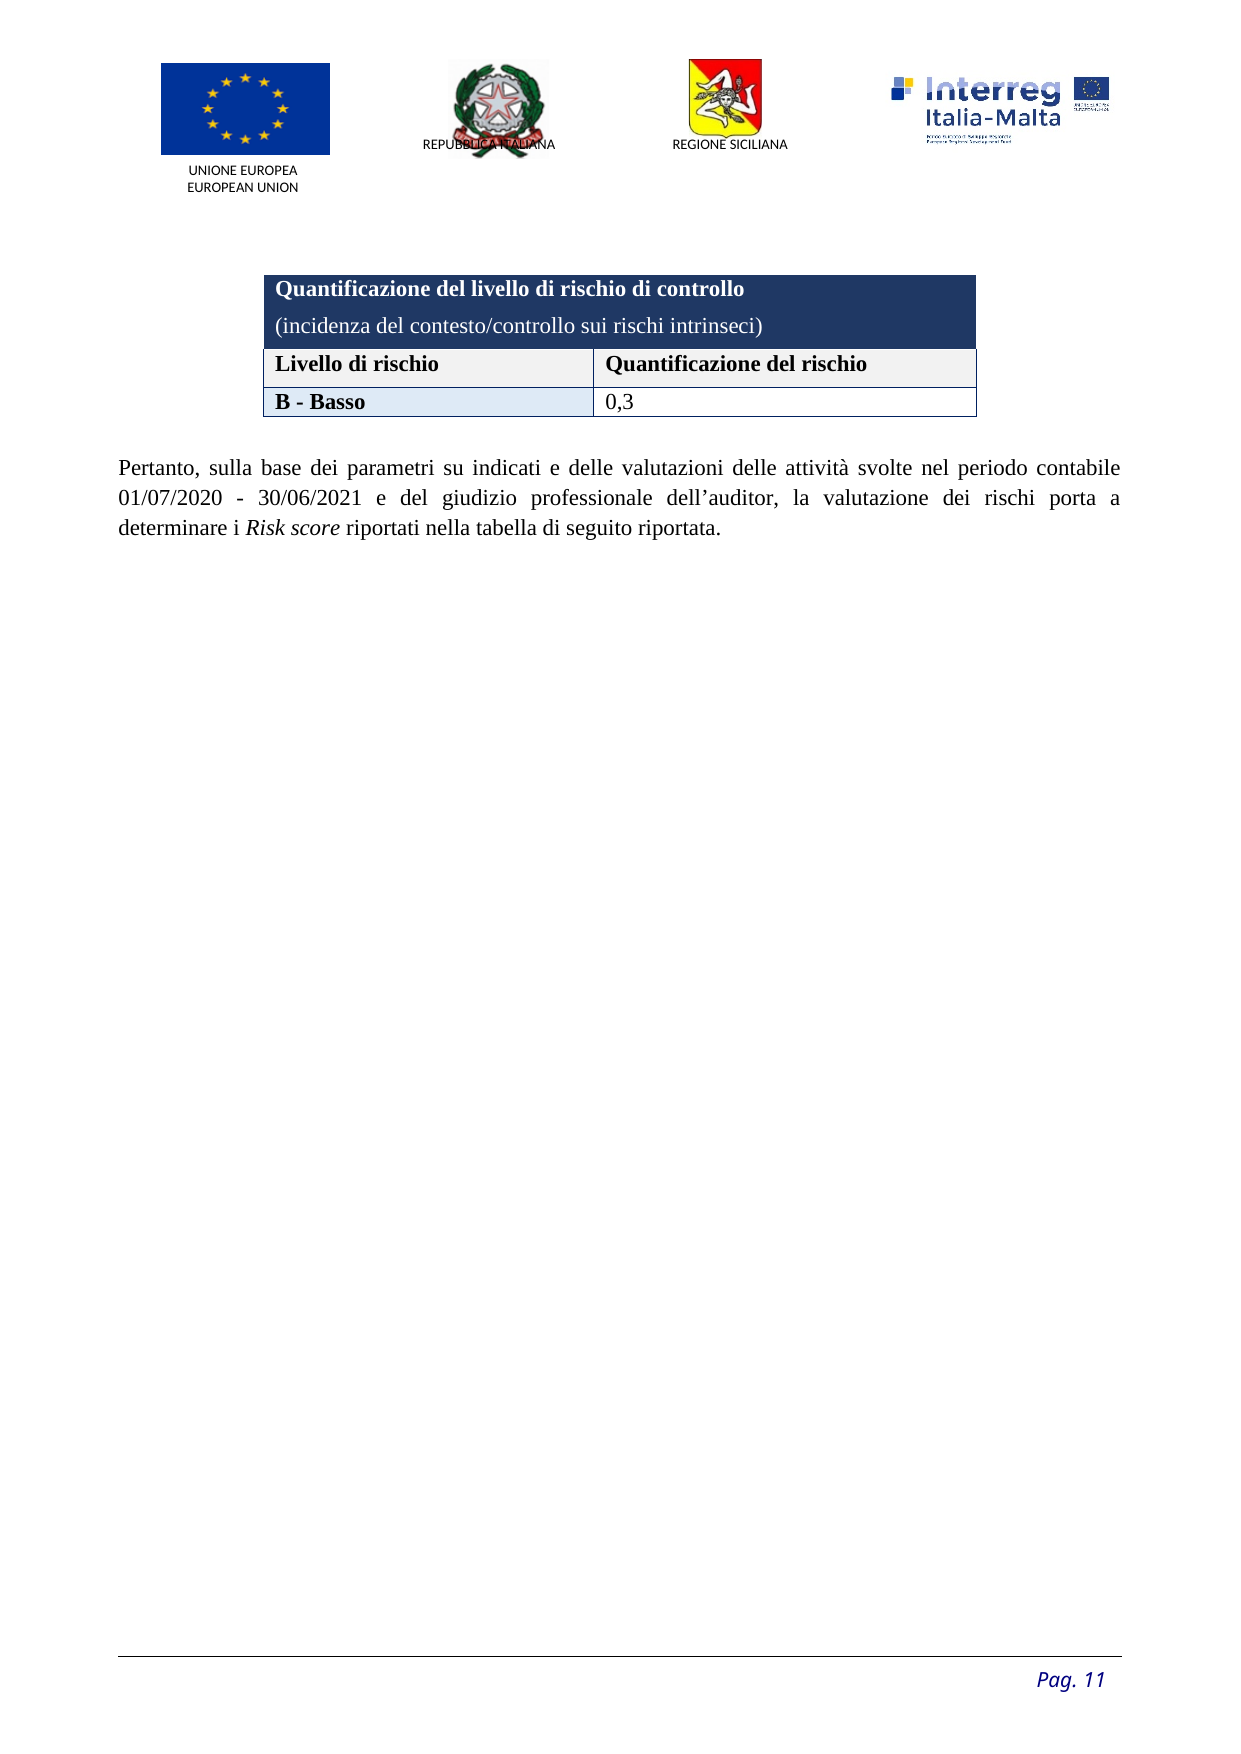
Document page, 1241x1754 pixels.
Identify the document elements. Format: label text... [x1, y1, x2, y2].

picture [161, 63, 330, 155]
table_header Quantificazione del livello di rischio di controllo (incidenza del contesto/controllo sui rischi intrinseci) [264, 275, 976, 349]
table_cell Quantificazione del rischio [594, 350, 976, 387]
picture [688, 59, 762, 139]
table_cell 0,3 [594, 388, 976, 416]
table_cell Livello di rischio [264, 350, 593, 387]
text Pertanto, sulla base dei parametri su indicati e delle valutazioni delle attività svolte nel periodo contabile 01/07/2020 - 30/06/2021 e del giudizio professionale dell’auditor, la valutazione dei rischi porta a determinare i Risk score riportati nella tabella di seguito riportata. [118, 454, 1122, 541]
picture [447, 59, 550, 159]
picture [873, 59, 1127, 161]
table_cell B - Basso [264, 388, 593, 416]
